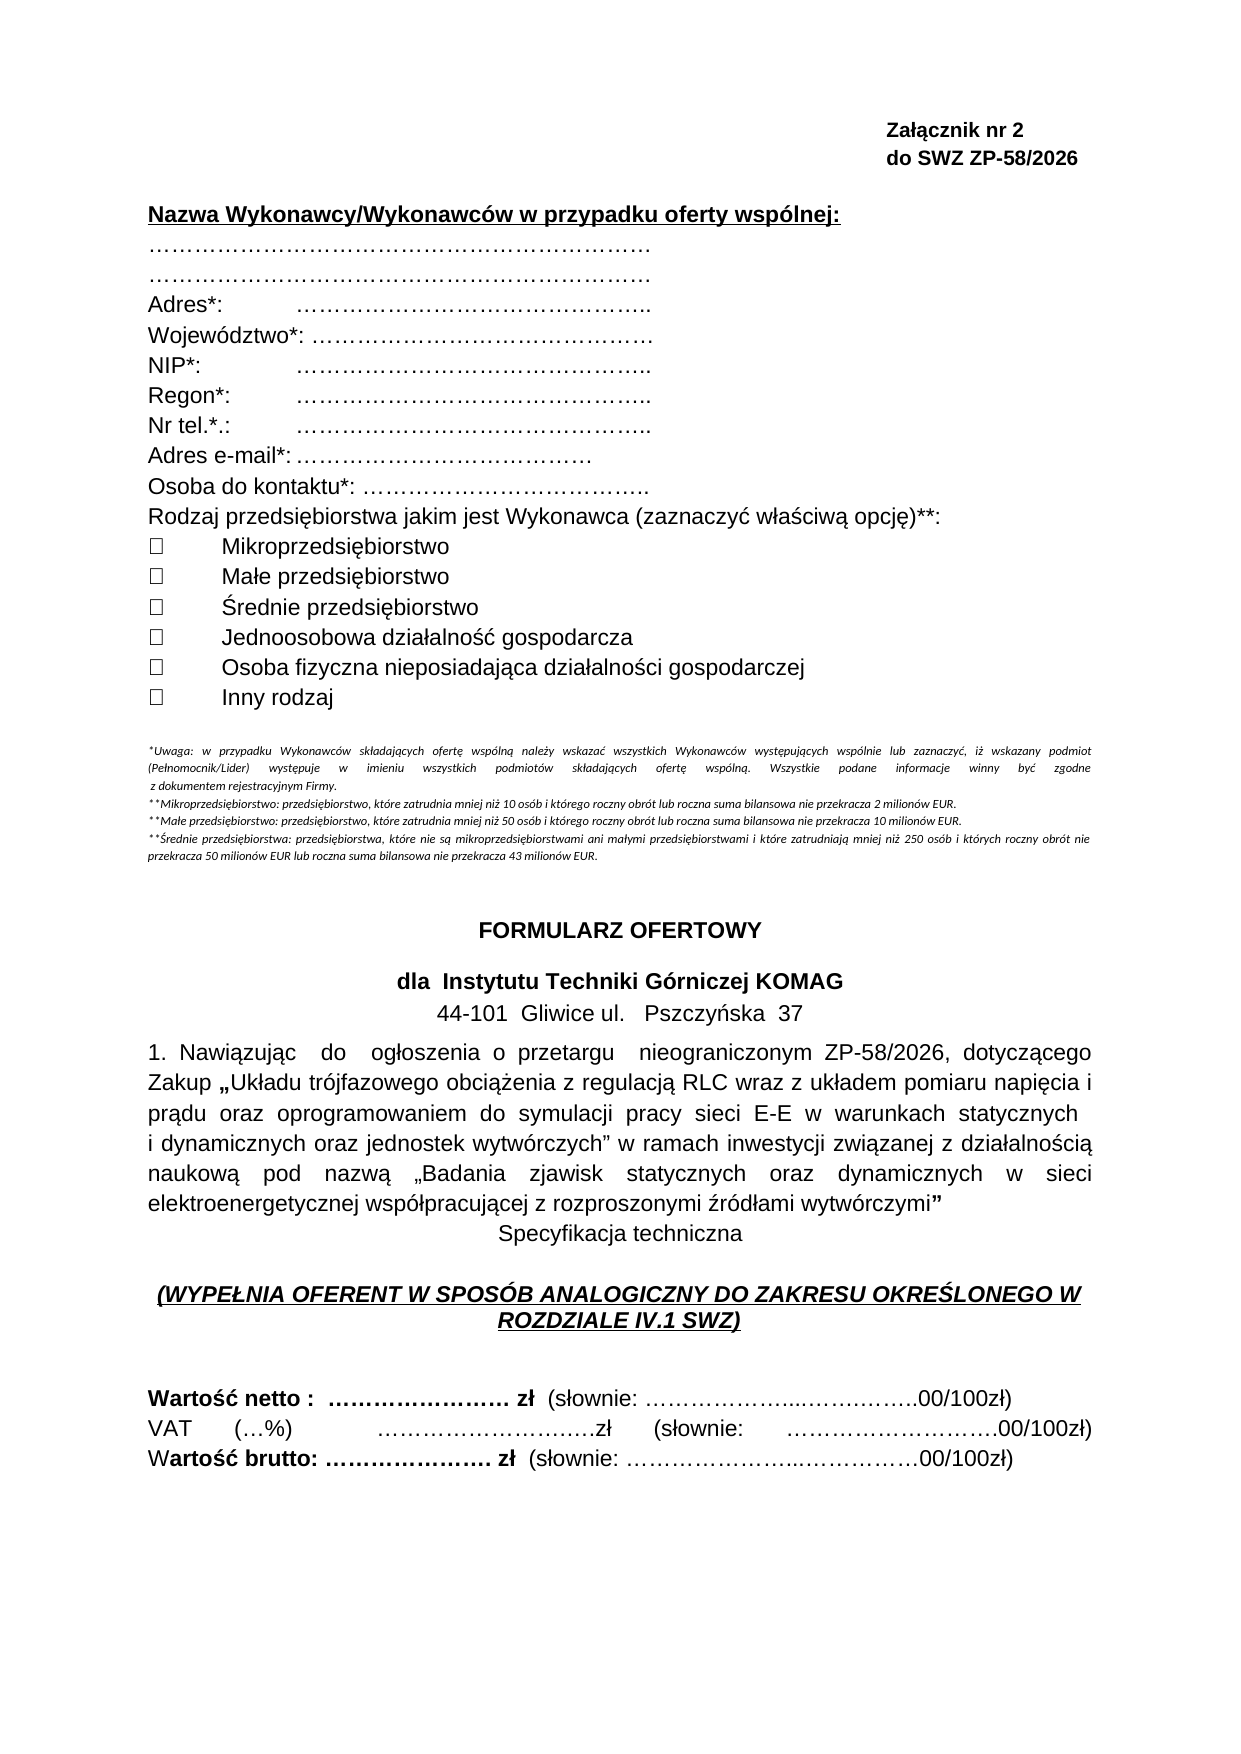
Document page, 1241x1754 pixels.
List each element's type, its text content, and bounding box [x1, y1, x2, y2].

text  Mikroprzedsiębiorstwo [148, 533, 1093, 559]
text **Mikroprzedsiębiorstwo: przedsiębiorstwo, które zatrudnia mniej niż 10 osób i którego roczny obrót lub roczna suma bilansowa nie przekracza 2 milionów EUR. [148, 796, 1093, 811]
text  Inny rodzaj [148, 684, 1093, 710]
list (WYPEŁNIA OFERENT W SPOSÓB ANALOGICZNY DO ZAKRESU OKREŚLONEGO W ROZDZIALE IV.1 SWZ) [148, 1281, 1090, 1333]
text **Średnie przedsiębiorstwa: przedsiębiorstwa, które nie są mikroprzedsiębiorstwami ani małymi przedsiębiorstwami i które zatrudniają mniej niż 250 osób i których roczny obrót nie przekracza 50 milionów EUR lub roczna suma bilansowa nie przekracza 43 milionów EUR. [148, 831, 1093, 864]
text NIP*: ……………………………………….. [148, 352, 1093, 378]
text **Małe przedsiębiorstwo: przedsiębiorstwo, które zatrudnia mniej niż 50 osób i którego roczny obrót lub roczna suma bilansowa nie przekracza 10 milionów EUR. [148, 813, 1093, 829]
text ………………………………………………………… [148, 261, 1093, 287]
subtitle dla Instytutu Techniki Górniczej KOMAG [148, 968, 1093, 994]
text Regon*: ……………………………………….. [148, 382, 1093, 408]
text  Małe przedsiębiorstwo [148, 563, 1093, 589]
text Adres e-mail*: ………………………………… [148, 442, 1093, 469]
text  Średnie przedsiębiorstwo [148, 593, 1093, 620]
text Nr tel.*.: ……………………………………….. [148, 412, 1093, 438]
text Nazwa Wykonawcy/Wykonawców w przypadku oferty wspólnej: [148, 201, 1093, 227]
text 1. Nawiązując do ogłoszenia o przetargu nieograniczonym ZP-58/2026, dotyczącego Zakup „Układu trójfazowego obciążenia z regulacją RLC wraz z układem pomiaru napięcia i prądu oraz oprogramowaniem do symulacji pracy sieci E-E w warunkach statycznych i dynamicznych oraz jednostek wytwórczych” w ramach inwestycji związanej z działalnością naukową pod nazwą „Badania zjawisk statycznych oraz dynamicznych w sieci elektroenergetycznej współpracującej z rozproszonymi źródłami wytwórczymi” [148, 1039, 1093, 1216]
text  Osoba fizyczna nieposiadająca działalności gospodarczej [148, 654, 1093, 680]
text Rodzaj przedsiębiorstwa jakim jest Wykonawca (zaznaczyć właściwą opcję)**: [148, 503, 1093, 529]
text Wartość netto : …………………… zł (słownie: ………………....…….……..00/100zł) [148, 1384, 1093, 1411]
text  Jednoosobowa działalność gospodarcza [148, 624, 1093, 650]
text *Uwaga: w przypadku Wykonawców składających ofertę wspólną należy wskazać wszystkich Wykonawców występujących wspólnie lub zaznaczyć, iż wskazany podmiot (Pełnomocnik/Lider) występuje w imieniu wszystkich podmiotów składających ofertę wspólną. Wszystkie podane informacje winny być zgodne z dokumentem rejestracyjnym Firmy. [148, 743, 1093, 793]
text VAT (…%) …………………….….zł (słownie: ……………………….00/100zł) Wartość brutto: …………………. zł (słownie: …………………...……………00/100zł) [148, 1415, 1093, 1471]
text FORMULARZ OFERTOWY [148, 917, 1093, 943]
text Adres*: ……………………………………….. [148, 291, 1093, 318]
text 44-101 Gliwice ul. Pszczyńska 37 [148, 1000, 1093, 1027]
text do SWZ ZP-58/2026 [885, 146, 1093, 170]
text Osoba do kontaktu*: ……………………………….. [148, 473, 1093, 499]
text Województwo*: ……………………………………… [148, 322, 1093, 348]
text Specyfikacja techniczna [148, 1220, 1093, 1247]
text ………………………………………………………… [148, 231, 1093, 257]
text Załącznik nr 2 [886, 118, 1093, 142]
